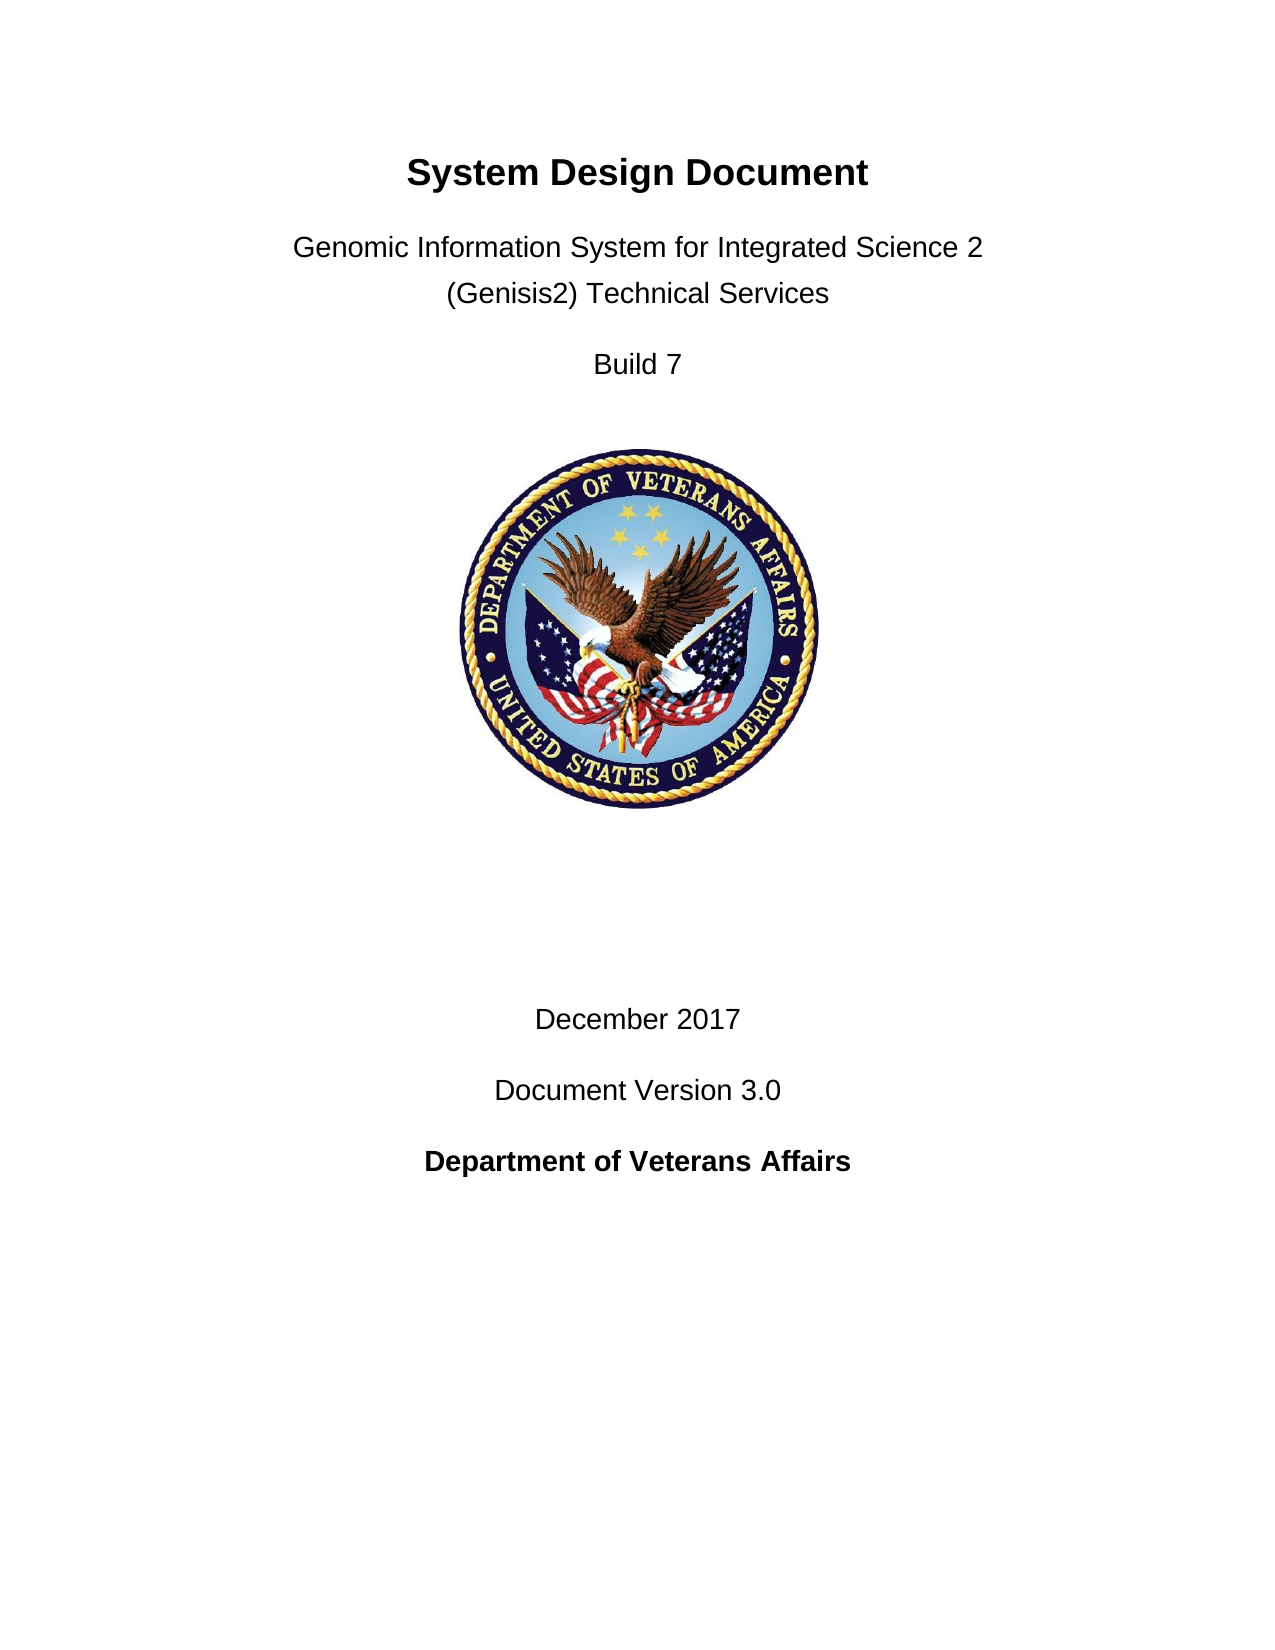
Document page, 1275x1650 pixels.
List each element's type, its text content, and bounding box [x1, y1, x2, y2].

text Document Version 3.0 [404, 1073, 871, 1106]
text Build 7 [404, 347, 871, 381]
picture [459, 449, 819, 809]
text Genomic Information System for Integrated Science 2 (Genisis2) Technical Services [291, 230, 985, 310]
subtitle Department of Veterans Affairs [404, 1144, 871, 1177]
text December 2017 [404, 1002, 871, 1036]
text System Design Document [404, 150, 871, 193]
